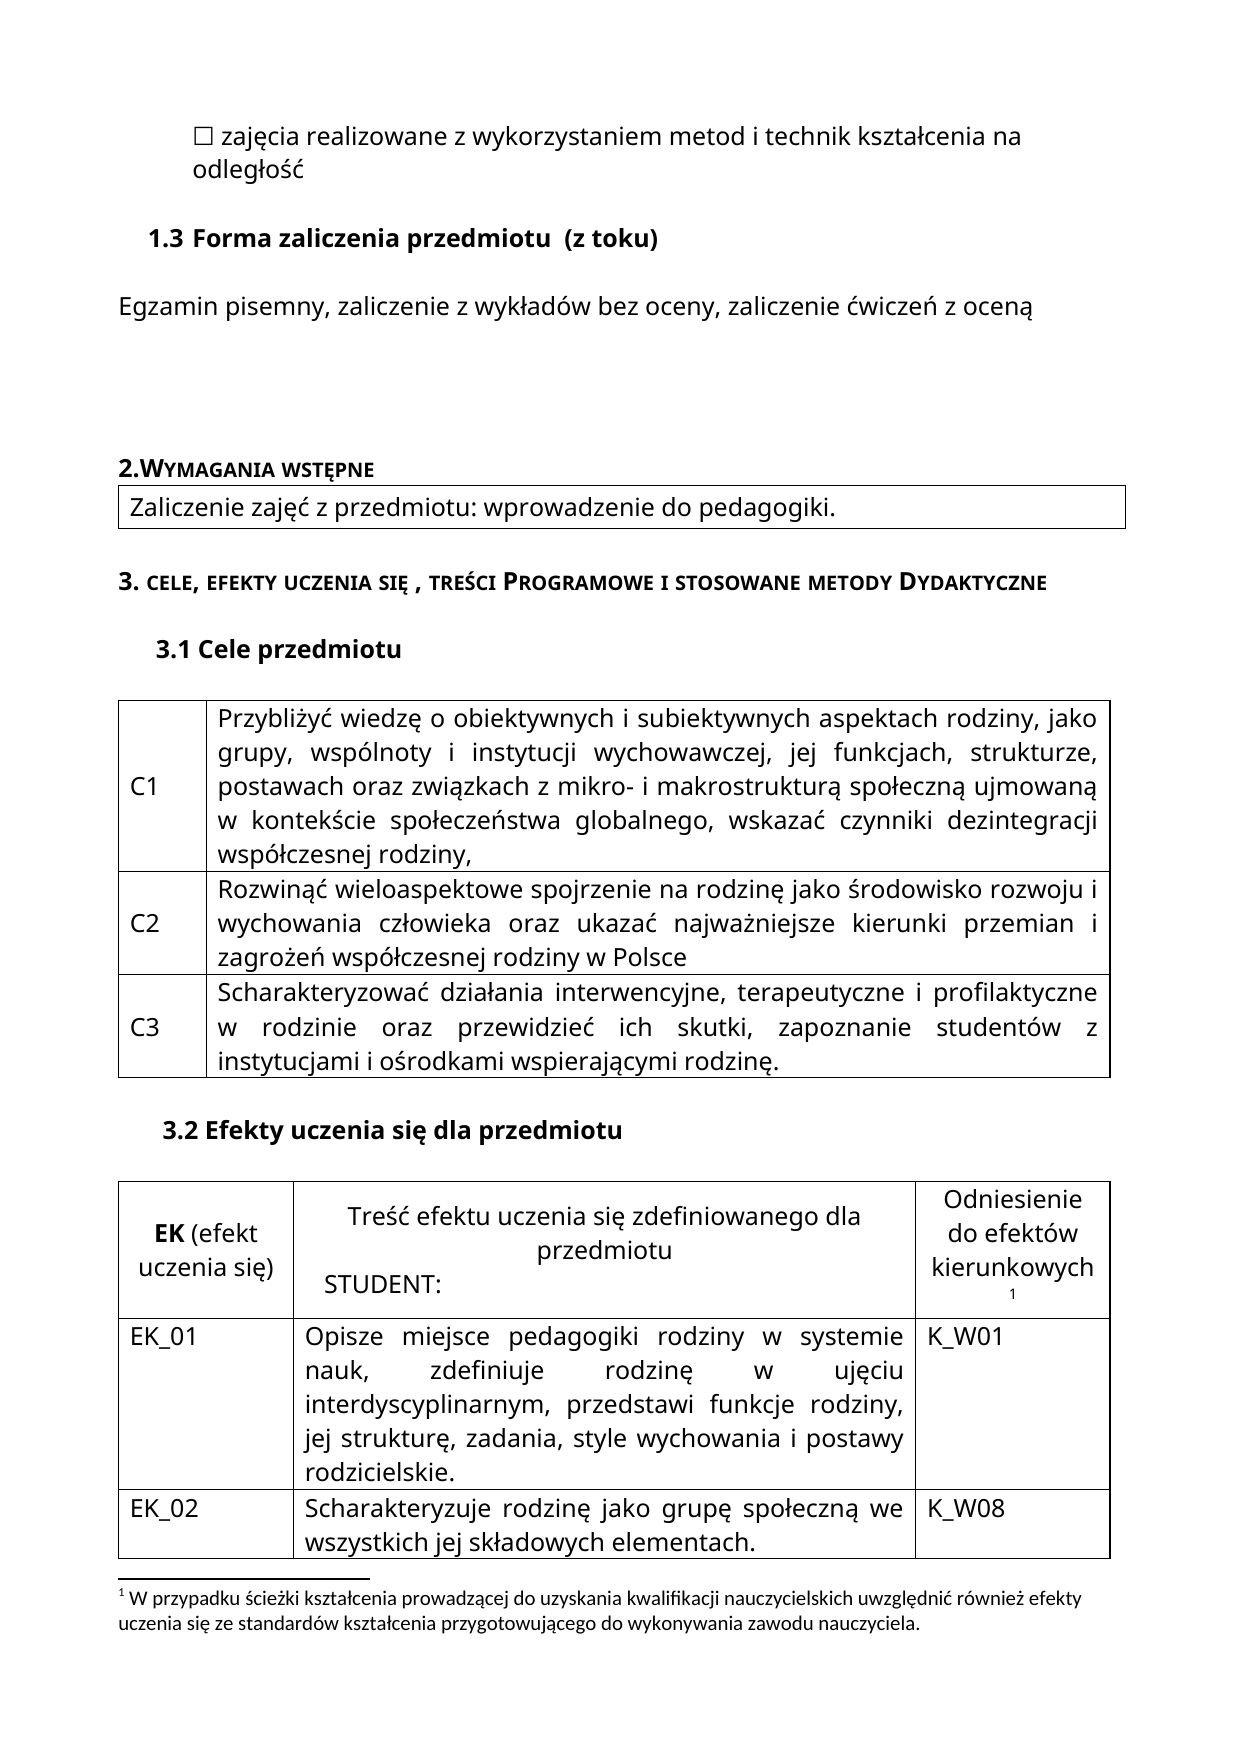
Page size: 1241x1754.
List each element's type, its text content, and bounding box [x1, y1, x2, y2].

table_cell K_W08 [916, 1490, 1109, 1558]
text 3. cele, efekty uczenia się , treści Programowe i stosowane metody Dydaktyczne [118, 563, 1122, 597]
table_header EK (efekt uczenia się) [119, 1182, 293, 1318]
table_cell C3 [119, 975, 206, 1077]
text 3.1 Cele przedmiotu [156, 631, 1122, 665]
table_header Treść efektu uczenia się zdefiniowanego dla przedmiotu STUDENT: [294, 1182, 915, 1318]
table_cell Rozwinąć wieloaspektowe spojrzenie na rodzinę jako środowisko rozwoju i wychowania człowieka oraz ukazać najważniejsze kierunki przemian i zagrożeń współczesnej rodziny w Polsce [207, 872, 1109, 974]
text Egzamin pisemny, zaliczenie z wykładów bez oceny, zaliczenie ćwiczeń z oceną [118, 288, 1122, 322]
table_header Odniesienie do efektów kierunkowych [916, 1182, 1109, 1318]
table_header Zaliczenie zajęć z przedmiotu: wprowadzenie do pedagogiki. [119, 486, 1125, 528]
text ☐ zajęcia realizowane z wykorzystaniem metod i technik kształcenia na odległość [192, 118, 1122, 186]
table_header Przybliżyć wiedzę o obiektywnych i subiektywnych aspektach rodziny, jako grupy, wspólnoty i instytucji wychowawczej, jej funkcjach, strukturze, postawach oraz związkach z mikro- i makrostrukturą społeczną ujmowaną w kontekście społeczeństwa globalnego, wskazać czynniki dezintegracji współczesnej rodziny, [207, 701, 1109, 871]
table_cell EK_01 [119, 1319, 293, 1489]
table_header C1 [119, 701, 206, 871]
text 2.Wymagania wstępne [118, 451, 1122, 485]
text 1.3 Forma zaliczenia przedmiotu (z toku) [148, 220, 1122, 254]
table_cell K_W01 [916, 1319, 1109, 1489]
table_cell C2 [119, 872, 206, 974]
text 3.2 Efekty uczenia się dla przedmiotu [162, 1112, 1122, 1146]
table_cell EK_02 [119, 1490, 293, 1558]
table_cell Scharakteryzować działania interwencyjne, terapeutyczne i profilaktyczne w rodzinie oraz przewidzieć ich skutki, zapoznanie studentów z instytucjami i ośrodkami wspierającymi rodzinę. [207, 975, 1109, 1077]
table_cell Scharakteryzuje rodzinę jako grupę społeczną we wszystkich jej składowych elementach. [294, 1490, 915, 1558]
table_cell Opisze miejsce pedagogiki rodziny w systemie nauk, zdefiniuje rodzinę w ujęciu interdyscyplinarnym, przedstawi funkcje rodziny, jej strukturę, zadania, style wychowania i postawy rodzicielskie. [294, 1319, 915, 1489]
